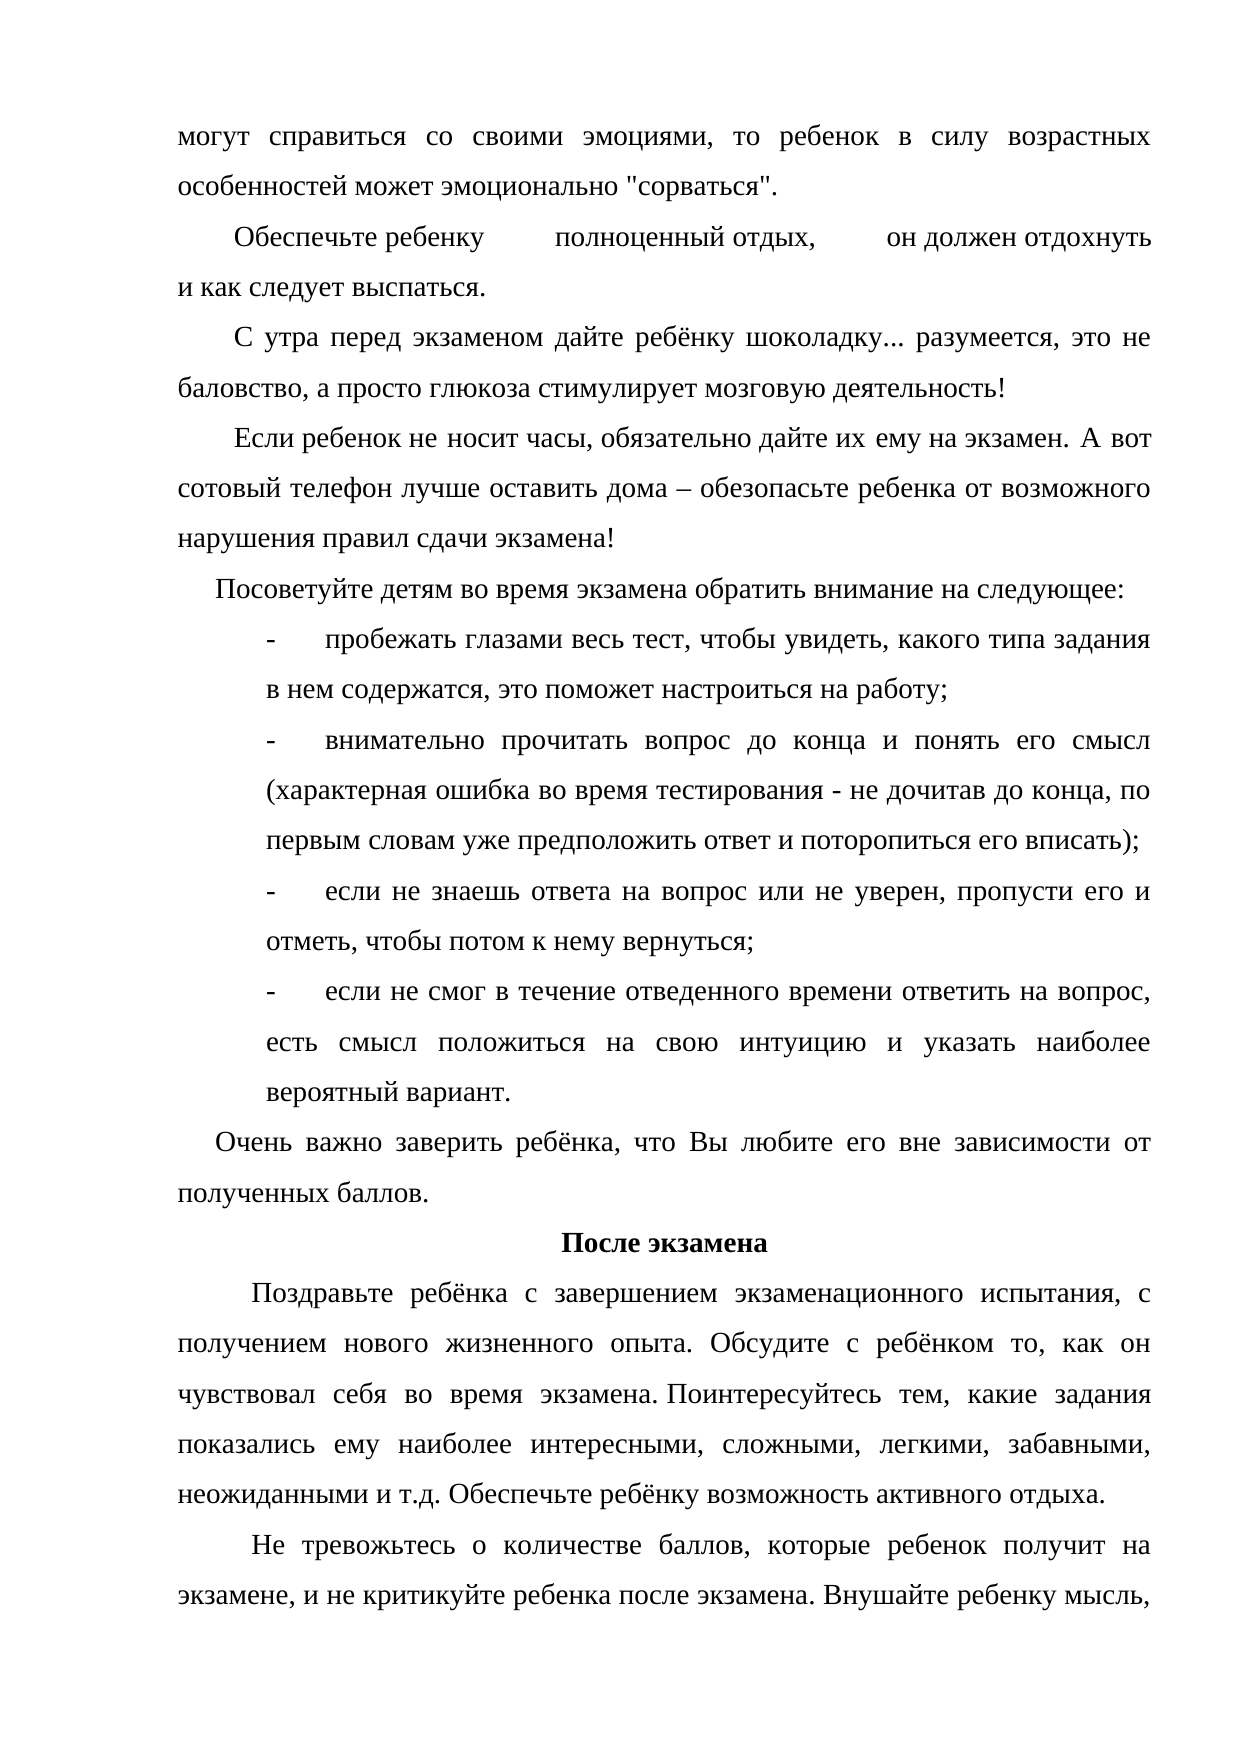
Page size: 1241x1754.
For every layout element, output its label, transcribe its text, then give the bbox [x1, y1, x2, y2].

text Очень важно заверить ребёнка, что Вы любите его вне зависимости от полученных баллов. [177, 1124, 1152, 1208]
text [177, 118, 1152, 202]
list если не знаешь ответа на вопрос или не уверен, пропусти его и отметь, чтобы потом к нему вернуться; [266, 873, 1152, 957]
text Посоветуйте детям во время экзамена обратить внимание на следующее: [177, 571, 1152, 604]
text Обеспечьте ребенку полноценный отдых, он должен отдохнуть и как следует выспаться. [177, 219, 1152, 303]
list внимательно прочитать вопрос до конца и понять его смысл (характерная ошибка во время тестирования - не дочитав до конца, по первым словам уже предположить ответ и поторопиться его вписать); [266, 722, 1152, 856]
text После экзамена [177, 1225, 1152, 1258]
text С утра перед экзаменом дайте ребёнку шоколадку... разумеется, это не баловство, а просто глюкоза стимулирует мозговую деятельность! [177, 319, 1152, 403]
text Поздравьте ребёнка с завершением экзаменационного испытания, с получением нового жизненного опыта. Обсудите с ребёнком то, как он чувствовал себя во время экзамена. Поинтересуйтесь тем, какие задания показались ему наиболее интересными, сложными, легкими, забавными, неожиданными и т.д. Обеспечьте ребёнку возможность активного отдыха. [177, 1275, 1152, 1510]
list если не смог в течение отведенного времени ответить на вопрос, есть смысл положиться на свою интуицию и указать наиболее вероятный вариант. [266, 973, 1152, 1108]
text Если ребенок не носит часы, обязательно дайте их ему на экзамен. А вот сотовый телефон лучше оставить дома – обезопасьте ребенка от возможного нарушения правил сдачи экзамена! [177, 420, 1152, 554]
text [177, 1527, 1152, 1611]
list пробежать глазами весь тест, чтобы увидеть, какого типа задания в нем содержатся, это поможет настроиться на работу; [266, 621, 1152, 705]
